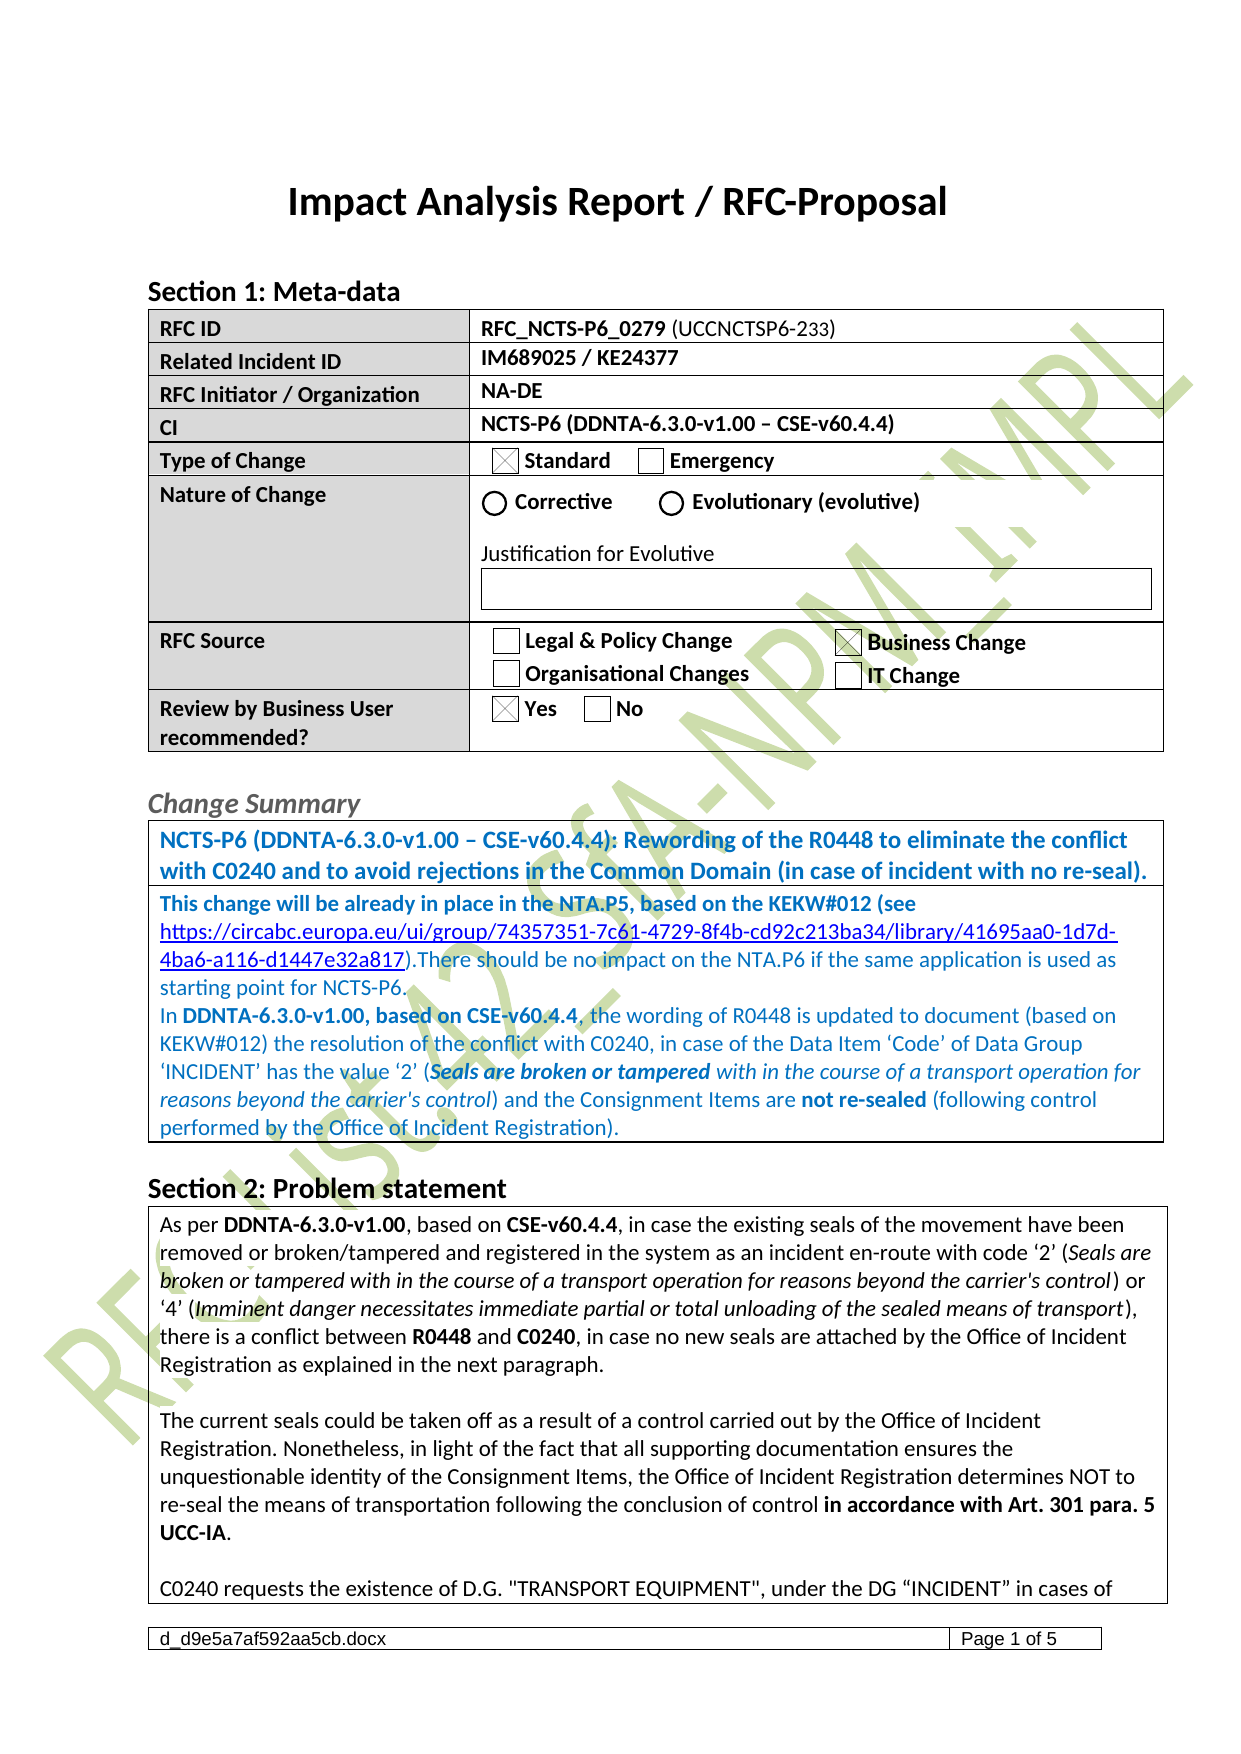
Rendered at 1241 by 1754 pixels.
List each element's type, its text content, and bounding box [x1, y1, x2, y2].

table_cell Review by Business User recommended? [149, 690, 469, 751]
table_cell Type of Change [149, 443, 469, 474]
text Section 1: Meta-data [148, 273, 1102, 308]
subtitle Impact Analysis Report / RFC-Proposal [148, 175, 1102, 226]
table_cell NA-DE [470, 376, 1163, 408]
table_cell RFC Initiator / Organization [149, 376, 469, 408]
table_cell RFC Source [149, 623, 469, 689]
table_header RFC_NCTS-P6_0279 (UCCNCTSP6-233) [470, 310, 1163, 342]
table_cell IM689025 / KE24377 [470, 343, 1163, 375]
table_cell Related Incident ID [149, 343, 469, 375]
table_cell Standard Emergency [470, 443, 1163, 474]
table_cell [470, 623, 1163, 689]
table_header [149, 1207, 1167, 1602]
text Section 2: Problem statement [148, 1171, 1102, 1206]
table_cell Yes No [470, 690, 1163, 751]
text Change Summary [148, 785, 1102, 820]
table_cell This change will be already in place in the NTA.P5, based on the KEKW#012 (see https://circabc.europa.eu/ui/group/74357351-7c61-4729-8f4b-cd92c213ba34/library/41695aa0-1d7d-4ba6-a116-d1447e32a817).There should be no impact on the NTA.P6 if the same application is used as starting point for NCTS-P6. In DDNTA-6.3.0-v1.00, based on CSE-v60.4.4, the wording of R0448 is updated to document (based on KEKW#012) the resolution of the conflict with C0240, in case of the Data Item ‘Code’ of Data Group ‘INCIDENT’ has the value ‘2’ (Seals are broken or tampered with in the course of a transport operation for reasons beyond the carrier's control) and the Consignment Items are not re-sealed (following control performed by the Office of Incident Registration). [149, 886, 1163, 1141]
table_cell CI [149, 409, 469, 441]
table_cell Justification for Evolutive [470, 476, 1163, 621]
table_header RFC ID [149, 310, 469, 342]
table_cell NCTS-P6 (DDNTA-6.3.0-v1.00 – CSE-v60.4.4) [470, 409, 1163, 441]
table_cell Nature of Change [149, 476, 469, 621]
table_header NCTS-P6 (DDNTA-6.3.0-v1.00 – CSE-v60.4.4): Rewording of the R0448 to eliminate the conflict with C0240 and to avoid rejections in the Common Domain (in case of incident with no re-seal). [149, 821, 1163, 885]
